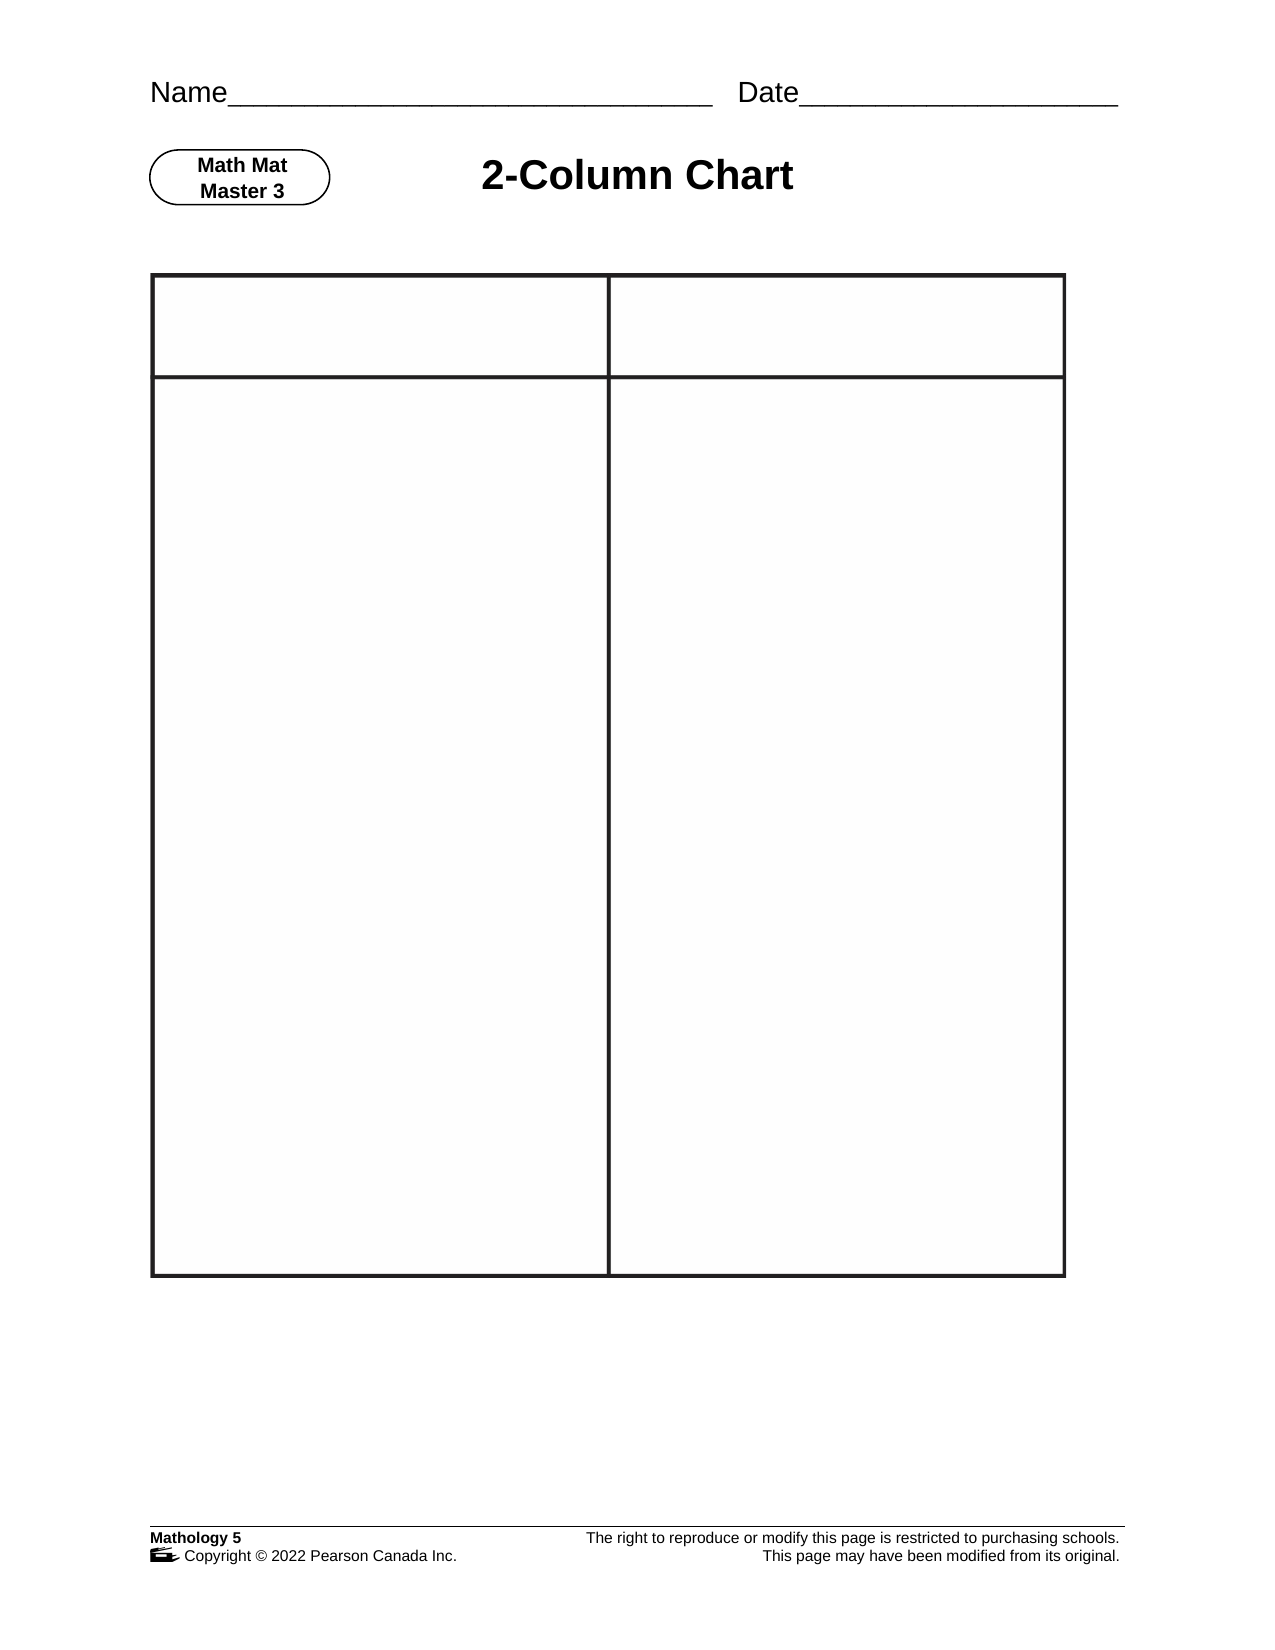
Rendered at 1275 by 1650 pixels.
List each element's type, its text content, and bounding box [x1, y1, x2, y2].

picture [150, 1547, 180, 1562]
picture [150, 273, 1067, 1278]
text 2-Column Chart [312, 150, 1125, 198]
